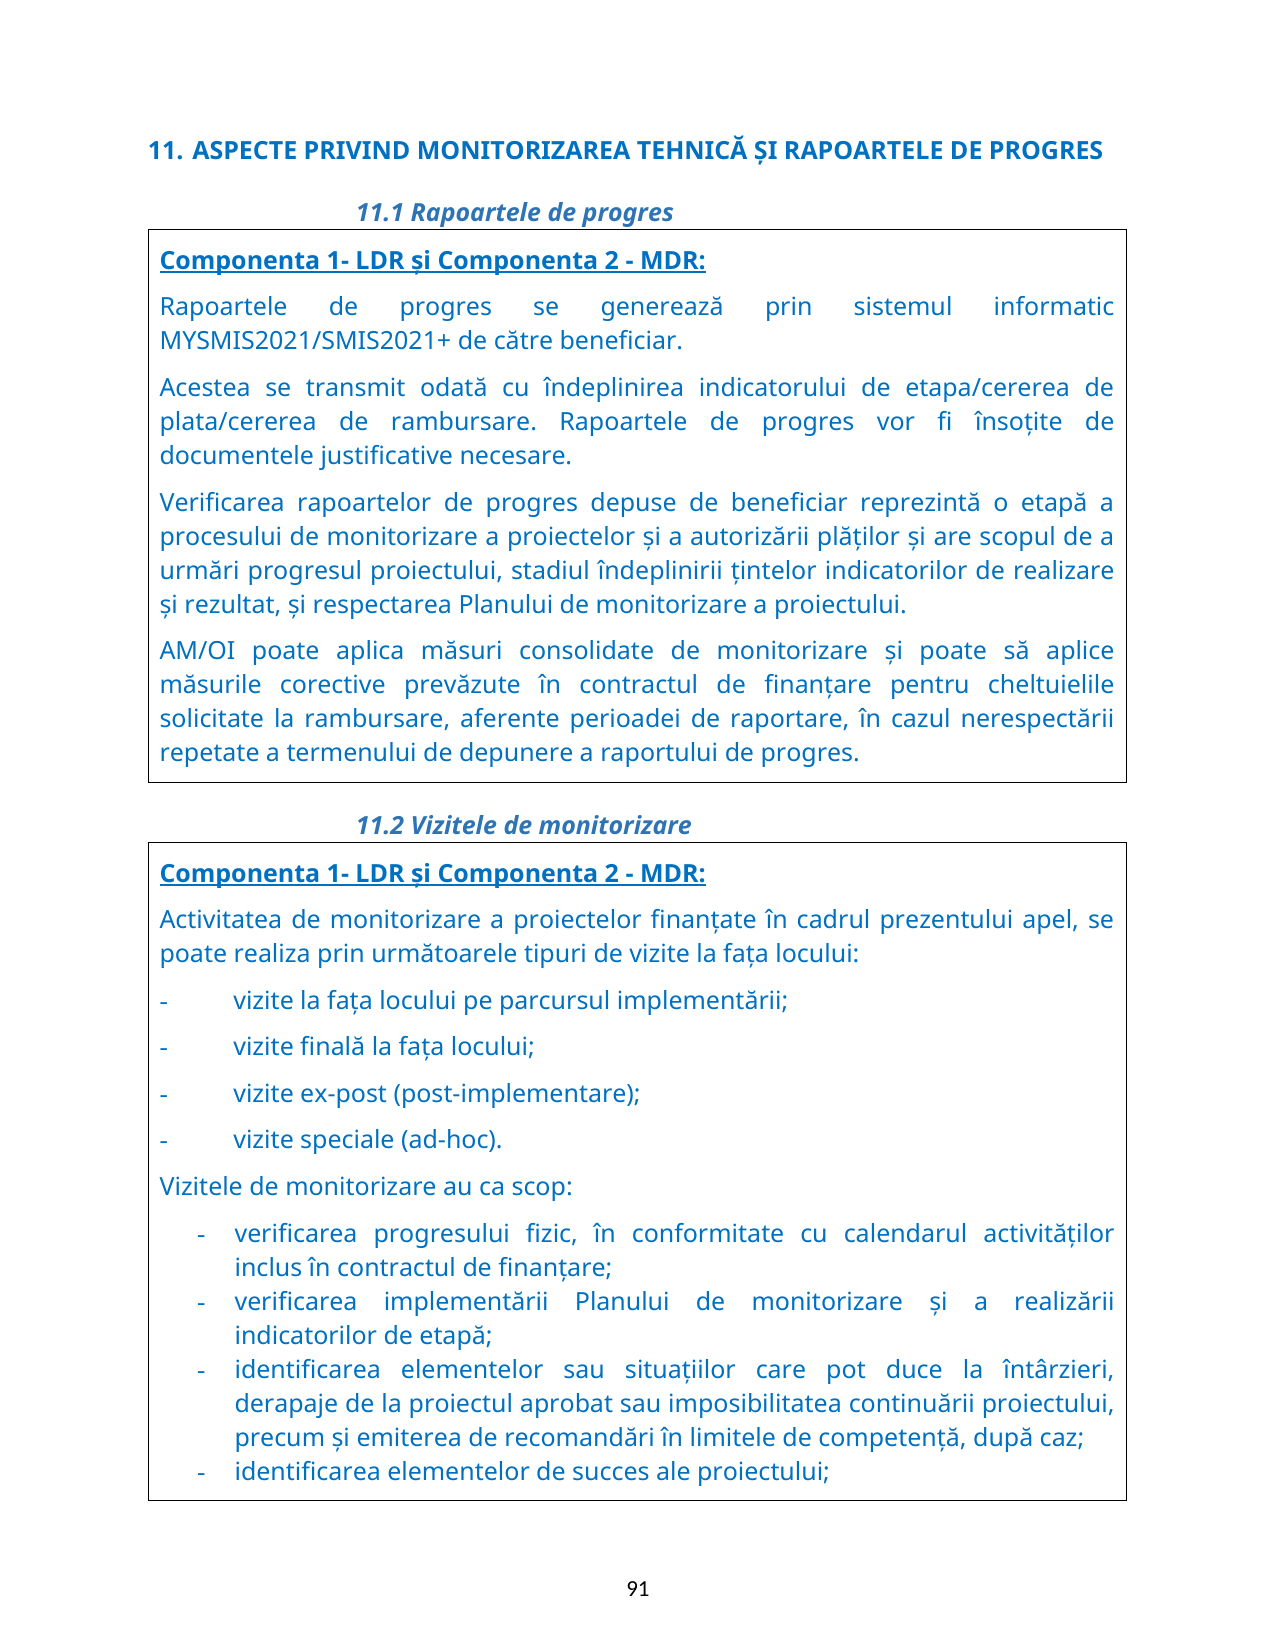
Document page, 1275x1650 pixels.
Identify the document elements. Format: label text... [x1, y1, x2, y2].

subtitle ASPECTE PRIVIND MONITORIZAREA TEHNICĂ ȘI RAPOARTELE DE PROGRES [148, 133, 1127, 167]
subtitle 11.2 Vizitele de monitorizare [356, 808, 1127, 842]
table_header Componenta 1- LDR și Componenta 2 - MDR: Rapoartele de progres se generează prin sistemul informatic MYSMIS2021/SMIS2021+ de către beneficiar. Acestea se transmit odată cu îndeplinirea indicatorului de etapa/cererea de plata/cererea de rambursare. Rapoartele de progres vor fi însoțite de documentele justificative necesare. Verificarea rapoartelor de progres depuse de beneficiar reprezintă o etapă a procesului de monitorizare a proiectelor și a autorizării plăților și are scopul de a urmări progresul proiectului, stadiul îndeplinirii țintelor indicatorilor de realizare și rezultat, și respectarea Planului de monitorizare a proiectului. AM/OI poate aplica măsuri consolidate de monitorizare și poate să aplice măsurile corective prevăzute în contractul de finanțare pentru cheltuielile solicitate la rambursare, aferente perioadei de raportare, în cazul nerespectării repetate a termenului de depunere a raportului de progres. [149, 230, 1126, 782]
subtitle 11.1 Rapoartele de progres [356, 195, 1127, 229]
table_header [149, 843, 1126, 1500]
